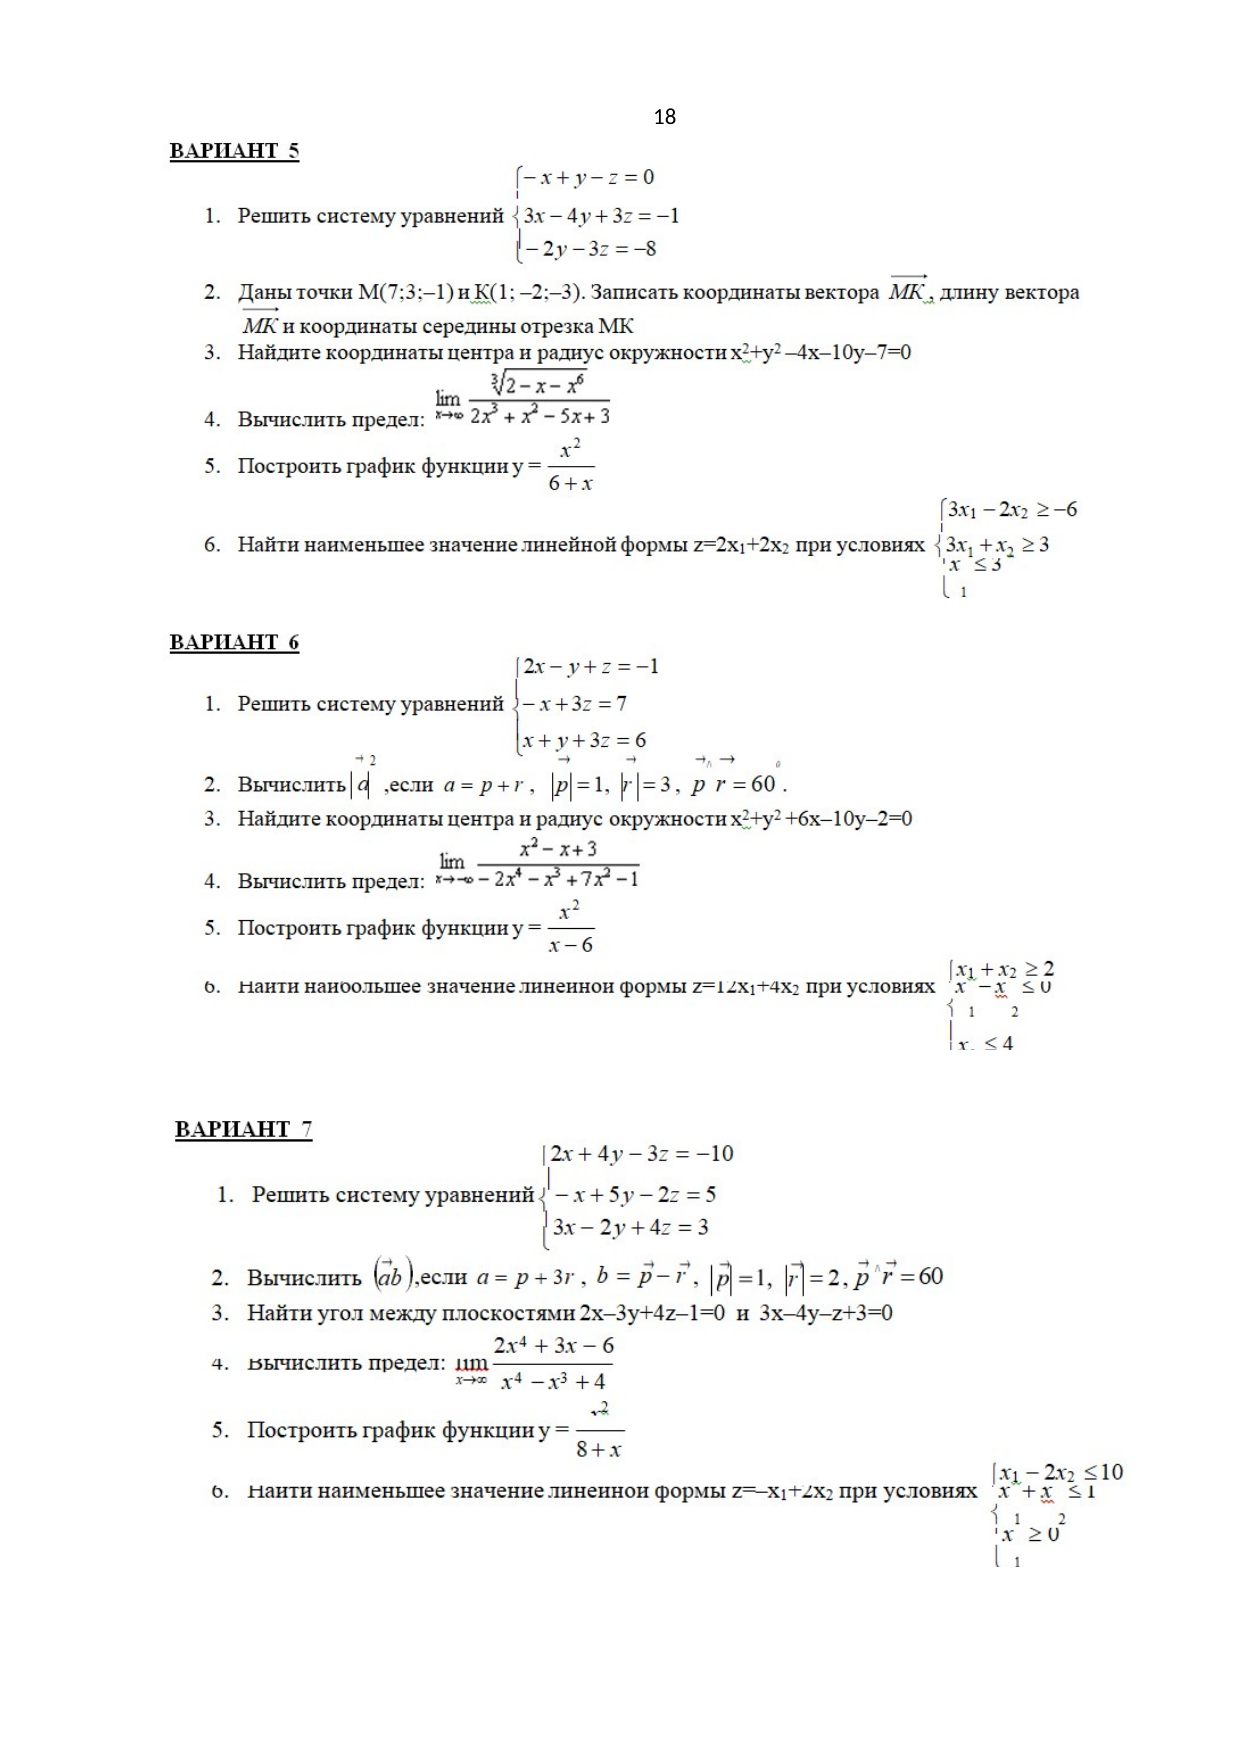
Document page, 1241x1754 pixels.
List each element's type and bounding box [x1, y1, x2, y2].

picture [154, 134, 1126, 1051]
picture [162, 1120, 1168, 1567]
